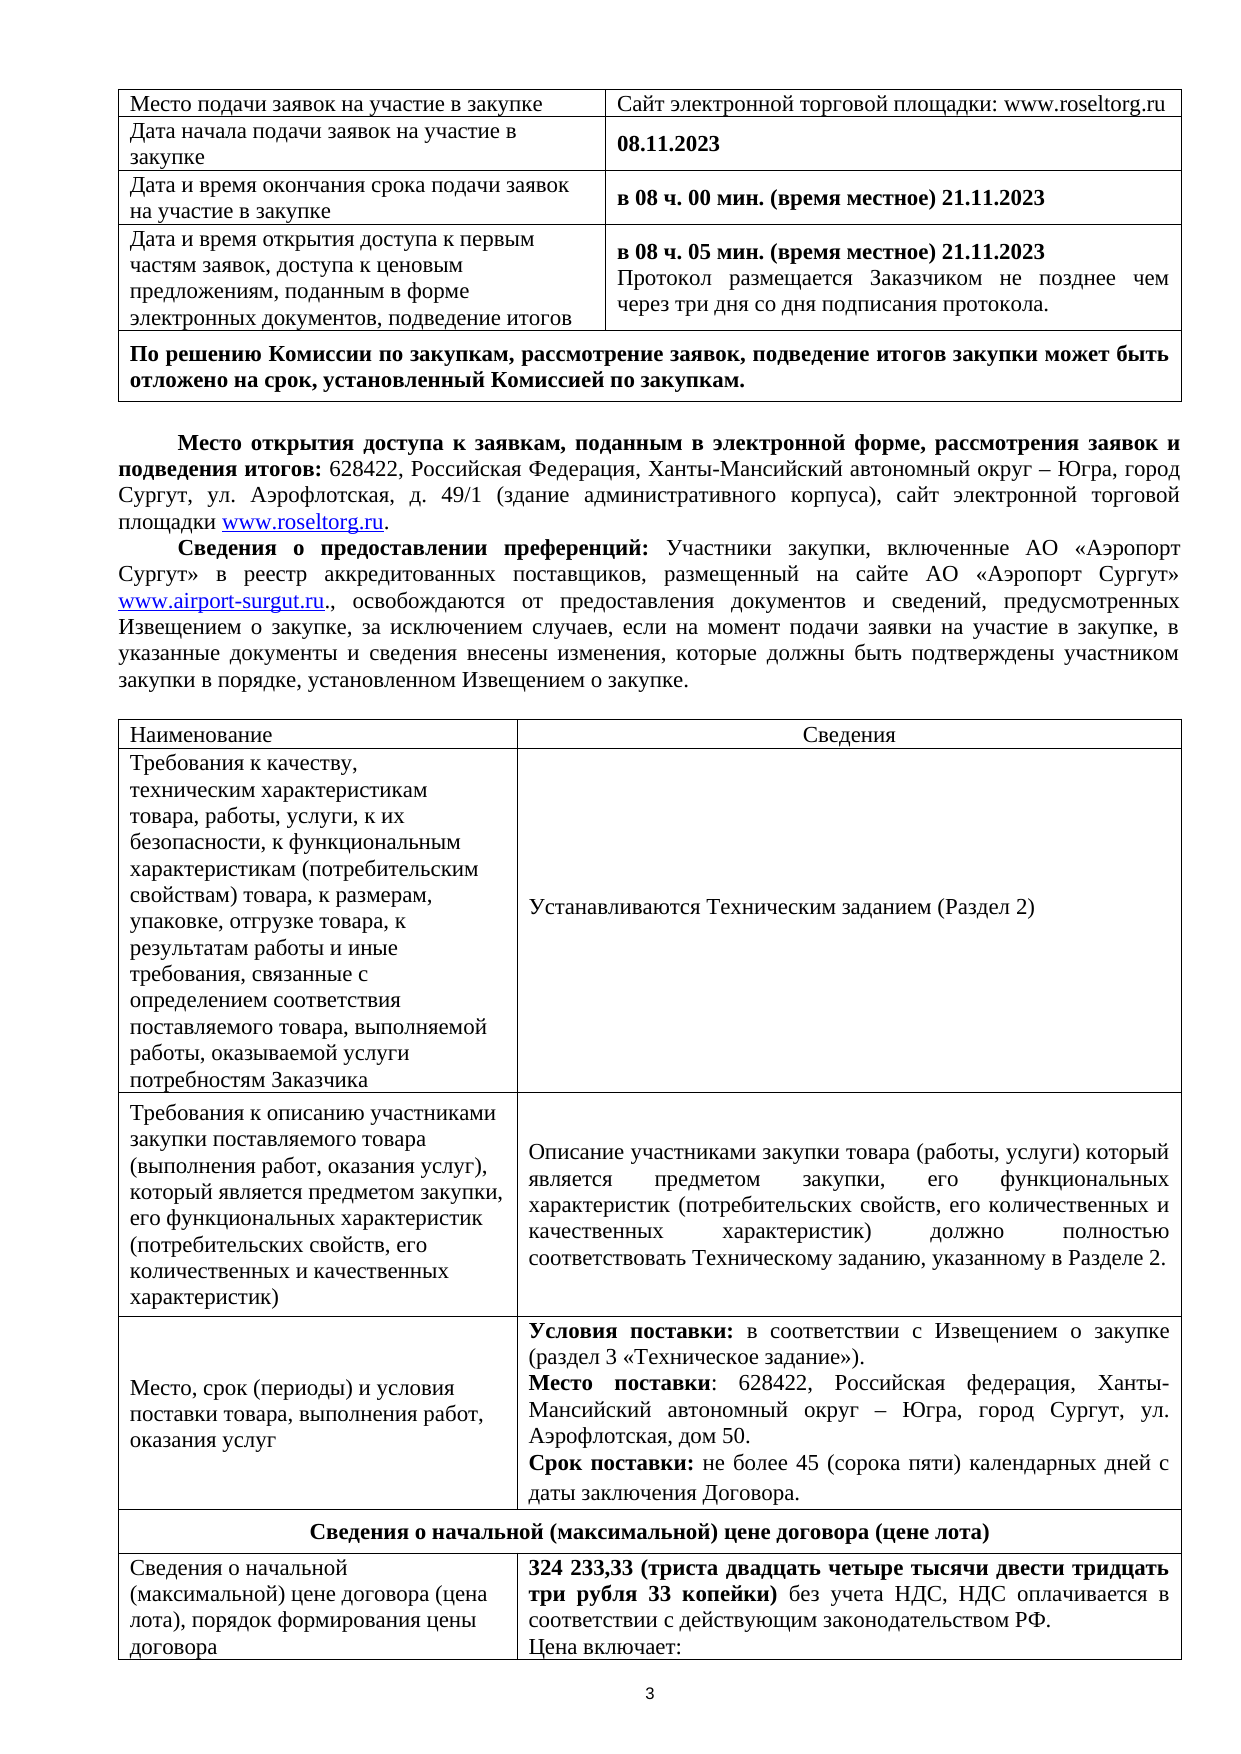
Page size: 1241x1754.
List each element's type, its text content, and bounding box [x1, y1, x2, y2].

table_cell в 08 ч. 05 мин. (время местное) 21.11.2023 Протокол размещается Заказчиком не позднее чем через три дня со дня подписания протокола. [606, 225, 1181, 330]
table_cell Описание участниками закупки товара (работы, услуги) который является предметом закупки, его функциональных характеристик (потребительских свойств, его количественных и качественных характеристик) должно полностью соответствовать Техническому заданию, указанному в Разделе 2. [518, 1093, 1181, 1316]
table_cell Требования к описанию участниками закупки поставляемого товара (выполнения работ, оказания услуг), который является предметом закупки, его функциональных характеристик (потребительских свойств, его количественных и качественных характеристик) [119, 1093, 517, 1316]
table_cell Требования к качеству, техническим характеристикам товара, работы, услуги, к их безопасности, к функциональным характеристикам (потребительским свойствам) товара, к размерам, упаковке, отгрузке товара, к результатам работы и иные требования, связанные с определением соответствия поставляемого товара, выполняемой работы, оказываемой услуги потребностям Заказчика [119, 749, 517, 1092]
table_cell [518, 1554, 1181, 1659]
table_cell Дата и время окончания срока подачи заявок на участие в закупке [119, 171, 605, 223]
table_cell Место, срок (периоды) и условия поставки товара, выполнения работ, оказания услуг [119, 1317, 517, 1509]
table_header Наименование [119, 720, 517, 748]
table_cell 08.11.2023 [606, 117, 1181, 170]
table_cell Сведения о начальной (максимальной) цене договора (цене лота) [119, 1510, 1181, 1553]
table_cell Дата начала подачи заявок на участие в закупке [119, 117, 605, 170]
table_header Сайт электронной торговой площадки: www.roseltorg.ru [606, 90, 1181, 116]
table_cell Устанавливаются Техническим заданием (Раздел 2) [518, 749, 1181, 1092]
table_cell По решению Комиссии по закупкам, рассмотрение заявок, подведение итогов закупки может быть отложено на срок, установленный Комиссией по закупкам. [119, 331, 1181, 401]
table_cell Дата и время открытия доступа к первым частям заявок, доступа к ценовым предложениям, поданным в форме электронных документов, подведение итогов [119, 225, 605, 330]
table_cell Условия поставки: в соответствии с Извещением о закупке (раздел 3 «Техническое задание»). Место поставки: 628422, Российская федерация, Ханты-Мансийский автономный округ – Югра, город Сургут, ул. Аэрофлотская, дом 50. Срок поставки: не более 45 (сорока пяти) календарных дней с даты заключения Договора. [518, 1317, 1181, 1509]
table_cell в 08 ч. 00 мин. (время местное) 21.11.2023 [606, 171, 1181, 223]
text Сведения о предоставлении преференций: Участники закупки, включенные АО «Аэропорт Сургут» в реестр аккредитованных поставщиков, размещенный на сайте АО «Аэропорт Сургут» www.airport-surgut.ru., освобождаются от предоставления документов и сведений, предусмотренных Извещением о закупке, за исключением случаев, если на момент подачи заявки на участие в закупке, в указанные документы и сведения внесены изменения, которые должны быть подтверждены участником закупки в порядке, установленном Извещением о закупке. [118, 534, 1181, 692]
table_header Сведения [518, 720, 1181, 748]
text Место открытия доступа к заявкам, поданным в электронной форме, рассмотрения заявок и подведения итогов: 628422, Российская Федерация, Ханты-Мансийский автономный округ – Югра, город Сургут, ул. Аэрофлотская, д. 49/1 (здание административного корпуса), сайт электронной торговой площадки www.roseltorg.ru. [118, 429, 1181, 534]
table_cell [119, 1554, 517, 1659]
table_header Место подачи заявок на участие в закупке [119, 90, 605, 116]
